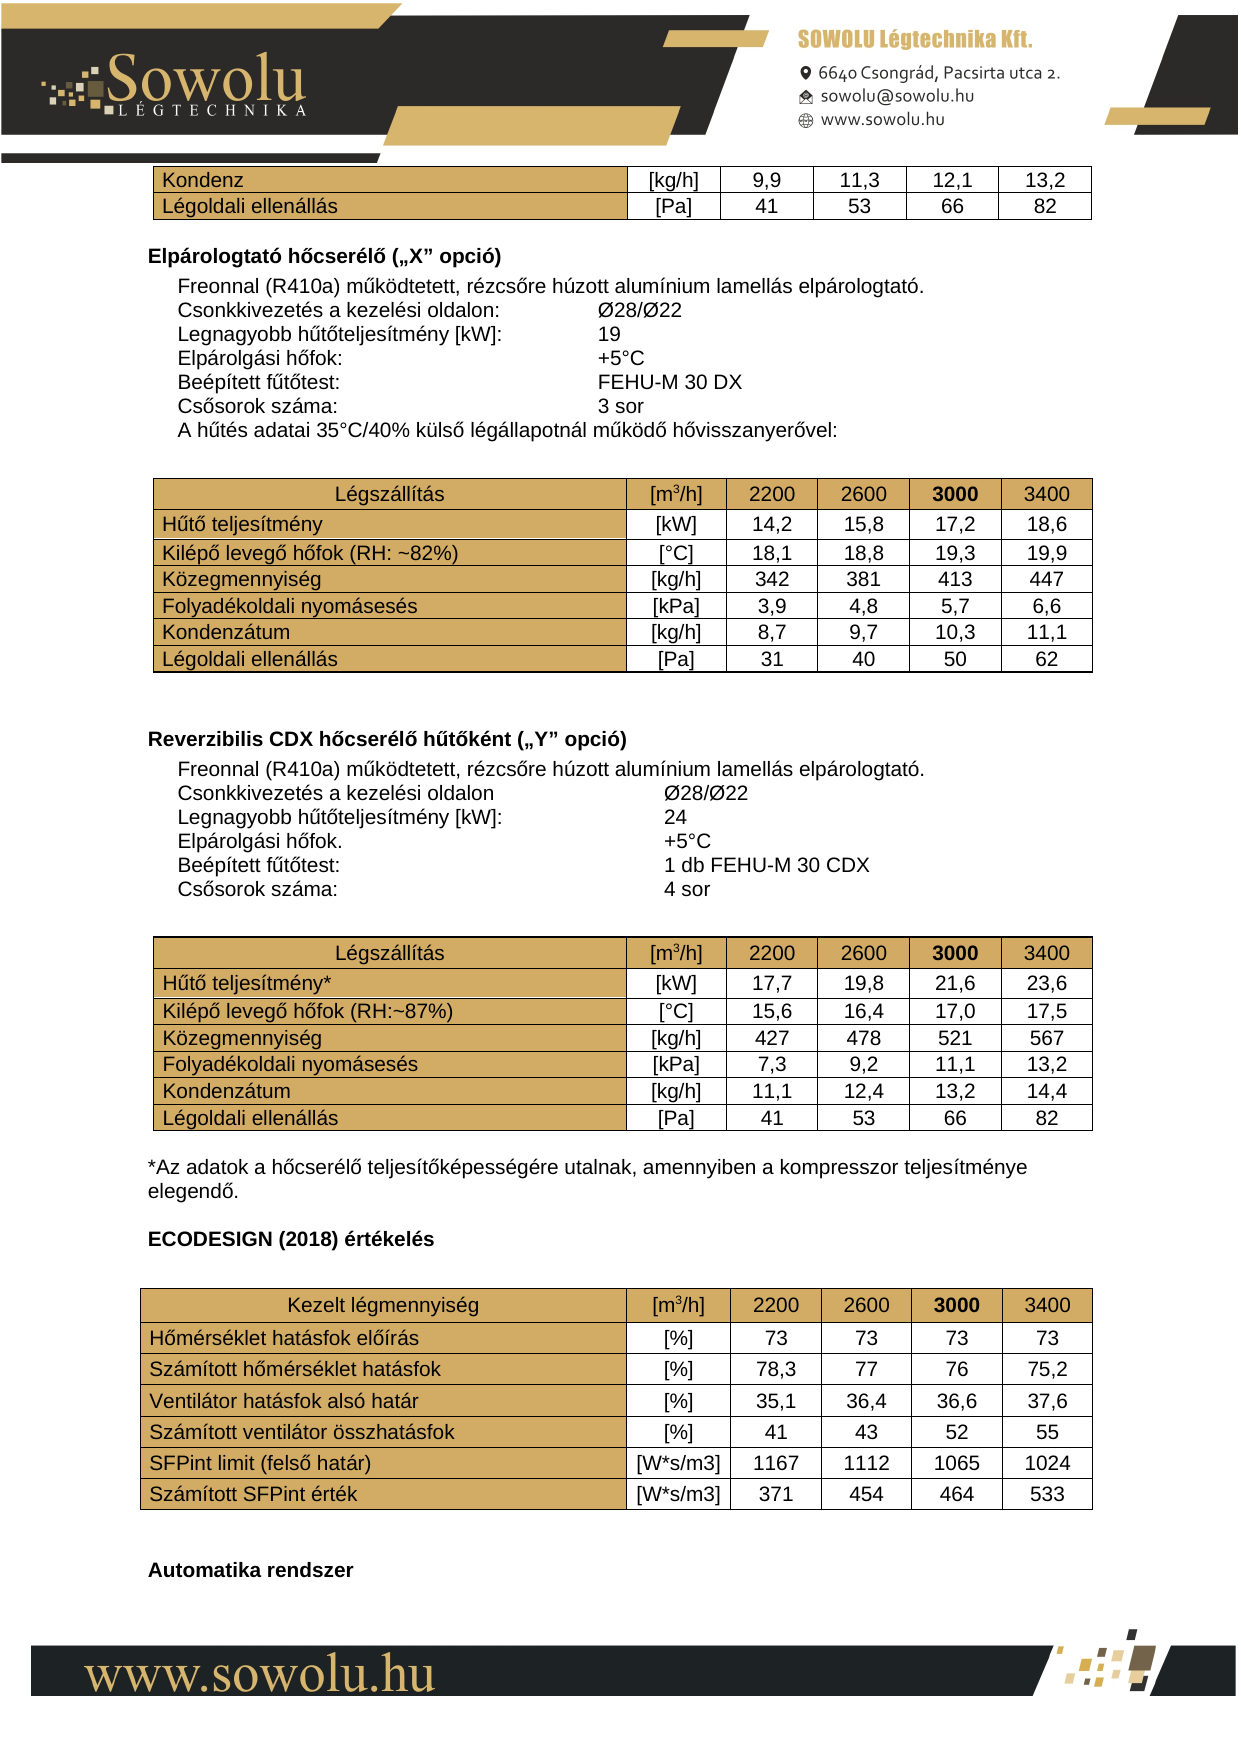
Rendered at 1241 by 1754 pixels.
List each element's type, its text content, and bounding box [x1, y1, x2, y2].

table_cell Légoldali ellenállás [154, 193, 627, 219]
table_cell 52 [912, 1417, 1002, 1447]
table_cell Közegmennyiség [154, 1025, 626, 1051]
text Freonnal (R410a) működtetett, rézcsőre húzott alumínium lamellás elpárologtató. [177, 757, 1093, 781]
table_cell 11,1 [1002, 619, 1092, 645]
table_cell 66 [907, 193, 998, 219]
table_header [m3/h] [627, 479, 726, 509]
text Csősorok száma: 4 sor [177, 877, 1093, 901]
table_cell 17,5 [1002, 999, 1092, 1024]
table_header 3000 [912, 1289, 1002, 1322]
table_cell Számított hőmérséklet hatásfok [141, 1354, 626, 1384]
table_cell 73 [731, 1323, 821, 1353]
table_cell 43 [822, 1417, 911, 1447]
table_cell [Pa] [627, 1105, 726, 1130]
table_cell 66 [910, 1105, 1001, 1130]
table_header 3400 [1002, 479, 1092, 509]
table_cell [kg/h] [627, 566, 726, 592]
table_cell 413 [910, 566, 1001, 592]
table_header 2200 [731, 1289, 821, 1322]
table_cell 53 [814, 193, 906, 219]
table_cell 19,9 [1002, 540, 1092, 565]
picture [0, 3, 1238, 163]
table_cell 82 [999, 193, 1091, 219]
table_header 3000 [910, 479, 1001, 509]
table_cell 15,8 [818, 510, 909, 538]
table_cell 35,1 [731, 1385, 821, 1416]
table_cell 17,2 [910, 510, 1001, 538]
table_cell Hűtő teljesítmény [154, 510, 626, 538]
text Beépített fűtőtest: FEHU-M 30 DX [177, 370, 1093, 394]
table_cell [kg/h] [627, 1025, 726, 1051]
table_cell [kPa] [627, 593, 726, 618]
table_cell 41 [727, 1105, 817, 1130]
table_cell 41 [721, 193, 813, 219]
table_cell Kondenzátum [154, 619, 626, 645]
table_cell SFPint limit (felső határ) [141, 1448, 626, 1478]
table_cell [kW] [627, 969, 726, 997]
text Csonkkivezetés a kezelési oldalon: Ø28/Ø22 [177, 298, 1093, 322]
text A hűtés adatai 35°C/40% külső légállapotnál működő hővisszanyerővel: [177, 418, 1093, 442]
table_cell 17,0 [910, 999, 1001, 1024]
text Csonkkivezetés a kezelési oldalon Ø28/Ø22 [177, 781, 1093, 805]
table_cell 19,8 [818, 969, 909, 997]
table_cell [kg/h] [628, 167, 720, 192]
table_cell [°C] [627, 540, 726, 565]
table_cell 19,3 [910, 540, 1001, 565]
table_cell 13,2 [910, 1078, 1001, 1104]
table_cell 533 [1003, 1479, 1092, 1509]
table_cell 50 [910, 646, 1001, 671]
table_cell 36,4 [822, 1385, 911, 1416]
table_cell Hőmérséklet hatásfok előírás [141, 1323, 626, 1353]
table_cell 21,6 [910, 969, 1001, 997]
table_cell Hűtő teljesítmény* [154, 969, 626, 997]
table_cell [%] [627, 1354, 730, 1384]
table_cell 73 [912, 1323, 1002, 1353]
table_cell Folyadékoldali nyomásesés [154, 1052, 626, 1077]
table_cell Folyadékoldali nyomásesés [154, 593, 626, 618]
table_cell 427 [727, 1025, 817, 1051]
table_cell 18,6 [1002, 510, 1092, 538]
table_cell 381 [818, 566, 909, 592]
table_cell 82 [1002, 1105, 1092, 1130]
text ECODESIGN (2018) értékelés [148, 1227, 1093, 1251]
table_cell 77 [822, 1354, 911, 1384]
table_cell Közegmennyiség [154, 566, 626, 592]
text Elpárolgási hőfok. +5°C [177, 829, 1093, 853]
text Elpárolgási hőfok: + [177, 346, 1093, 370]
text Beépített fűtőtest: 1 db FEHU-M 30 CDX [177, 853, 1093, 877]
table_cell 73 [1003, 1323, 1092, 1353]
table_cell [kPa] [627, 1052, 726, 1077]
table_cell 14,4 [1002, 1078, 1092, 1104]
table_header 2600 [822, 1289, 911, 1322]
table_cell 37,6 [1003, 1385, 1092, 1416]
table_cell Kilépő levegő hőfok (RH: ~82%) [154, 540, 626, 565]
table_cell [kW] [627, 510, 726, 538]
table_cell 55 [1003, 1417, 1092, 1447]
table_cell 40 [818, 646, 909, 671]
table_cell [W*s/m3] [627, 1448, 730, 1478]
table_cell 7,3 [727, 1052, 817, 1077]
table_header 3400 [1003, 1289, 1092, 1322]
table_cell 9,9 [721, 167, 813, 192]
table_header 2600 [818, 938, 909, 968]
table_cell 11,3 [814, 167, 906, 192]
table_cell 342 [727, 566, 817, 592]
table_cell 9,2 [818, 1052, 909, 1077]
table_cell 1065 [912, 1448, 1002, 1478]
text Reverzibilis CDX hőcserélő hűtőként („Y” opció) [148, 727, 1093, 751]
table_header 2200 [727, 479, 817, 509]
table_header 2600 [818, 479, 909, 509]
table_header [m3/h] [627, 1289, 730, 1322]
text *Az adatok a hőcserélő teljesítőképességére utalnak, amennyiben a kompresszor teljesítménye elegendő. [148, 1155, 1093, 1203]
table_cell Légoldali ellenállás [154, 1105, 626, 1130]
table_cell [W*s/m3] [627, 1479, 730, 1509]
table_cell 53 [818, 1105, 909, 1130]
table_cell 75,2 [1003, 1354, 1092, 1384]
table_cell 13,2 [1002, 1052, 1092, 1077]
table_cell 4,8 [818, 593, 909, 618]
table_cell 454 [822, 1479, 911, 1509]
table_cell 16,4 [818, 999, 909, 1024]
table_cell [%] [627, 1323, 730, 1353]
table_cell [kg/h] [627, 619, 726, 645]
text Freonnal (R410a) működtetett, rézcsőre húzott alumínium lamellás elpárologtató. [177, 274, 1093, 298]
table_cell 5,7 [910, 593, 1001, 618]
table_cell [Pa] [627, 646, 726, 671]
text Csősorok száma: 3 sor [177, 394, 1093, 418]
table_cell Kondenz [154, 167, 627, 192]
table_cell 31 [727, 646, 817, 671]
table_cell 567 [1002, 1025, 1092, 1051]
table_header [m3/h] [627, 938, 726, 968]
table_cell Ventilátor hatásfok alsó határ [141, 1385, 626, 1416]
table_cell 1167 [731, 1448, 821, 1478]
table_cell 12,4 [818, 1078, 909, 1104]
table_cell [Pa] [628, 193, 720, 219]
table_cell 15,6 [727, 999, 817, 1024]
table_cell 78,3 [731, 1354, 821, 1384]
table_cell Kilépő levegő hőfok (RH:~87%) [154, 999, 626, 1024]
table_cell 18,1 [727, 540, 817, 565]
table_cell 447 [1002, 566, 1092, 592]
table_cell 521 [910, 1025, 1001, 1051]
table_cell 3,9 [727, 593, 817, 618]
table_header Légszállítás [154, 938, 626, 968]
table_cell Kondenzátum [154, 1078, 626, 1104]
table_cell 8,7 [727, 619, 817, 645]
table_cell [%] [627, 1385, 730, 1416]
table_cell 14,2 [727, 510, 817, 538]
table_cell Légoldali ellenállás [154, 646, 626, 671]
table_cell 62 [1002, 646, 1092, 671]
table_header Légszállítás [154, 479, 626, 509]
text Legnagyobb hűtőteljesítmény [kW]: 19 [177, 322, 1093, 346]
table_cell 371 [731, 1479, 821, 1509]
table_cell Számított ventilátor összhatásfok [141, 1417, 626, 1447]
table_cell 10,3 [910, 619, 1001, 645]
table_cell 23,6 [1002, 969, 1092, 997]
table_cell 12,1 [907, 167, 998, 192]
table_cell 41 [731, 1417, 821, 1447]
table_header 3400 [1002, 938, 1092, 968]
text Elpárologtató hőcserélő („X” opció) [148, 244, 1093, 268]
table_cell Számított SFPint érték [141, 1479, 626, 1509]
table_cell 1024 [1003, 1448, 1092, 1478]
table_cell 11,1 [727, 1078, 817, 1104]
table_cell [%] [627, 1417, 730, 1447]
table_header Kezelt légmennyiség [141, 1289, 626, 1322]
table_cell 73 [822, 1323, 911, 1353]
table_cell 478 [818, 1025, 909, 1051]
table_cell 6,6 [1002, 593, 1092, 618]
table_cell 464 [912, 1479, 1002, 1509]
text Automatika rendszer [148, 1558, 1093, 1582]
table_cell 18,8 [818, 540, 909, 565]
table_cell 1112 [822, 1448, 911, 1478]
table_cell 36,6 [912, 1385, 1002, 1416]
table_cell 13,2 [999, 167, 1091, 192]
table_header 2200 [727, 938, 817, 968]
table_cell 76 [912, 1354, 1002, 1384]
table_cell 17,7 [727, 969, 817, 997]
table_cell 9,7 [818, 619, 909, 645]
table_cell 11,1 [910, 1052, 1001, 1077]
table_header 3000 [910, 938, 1001, 968]
table_cell [°C] [627, 999, 726, 1024]
text Legnagyobb hűtőteljesítmény [kW]: 24 [177, 805, 1093, 829]
table_cell [kg/h] [627, 1078, 726, 1104]
picture [29, 1629, 1236, 1695]
